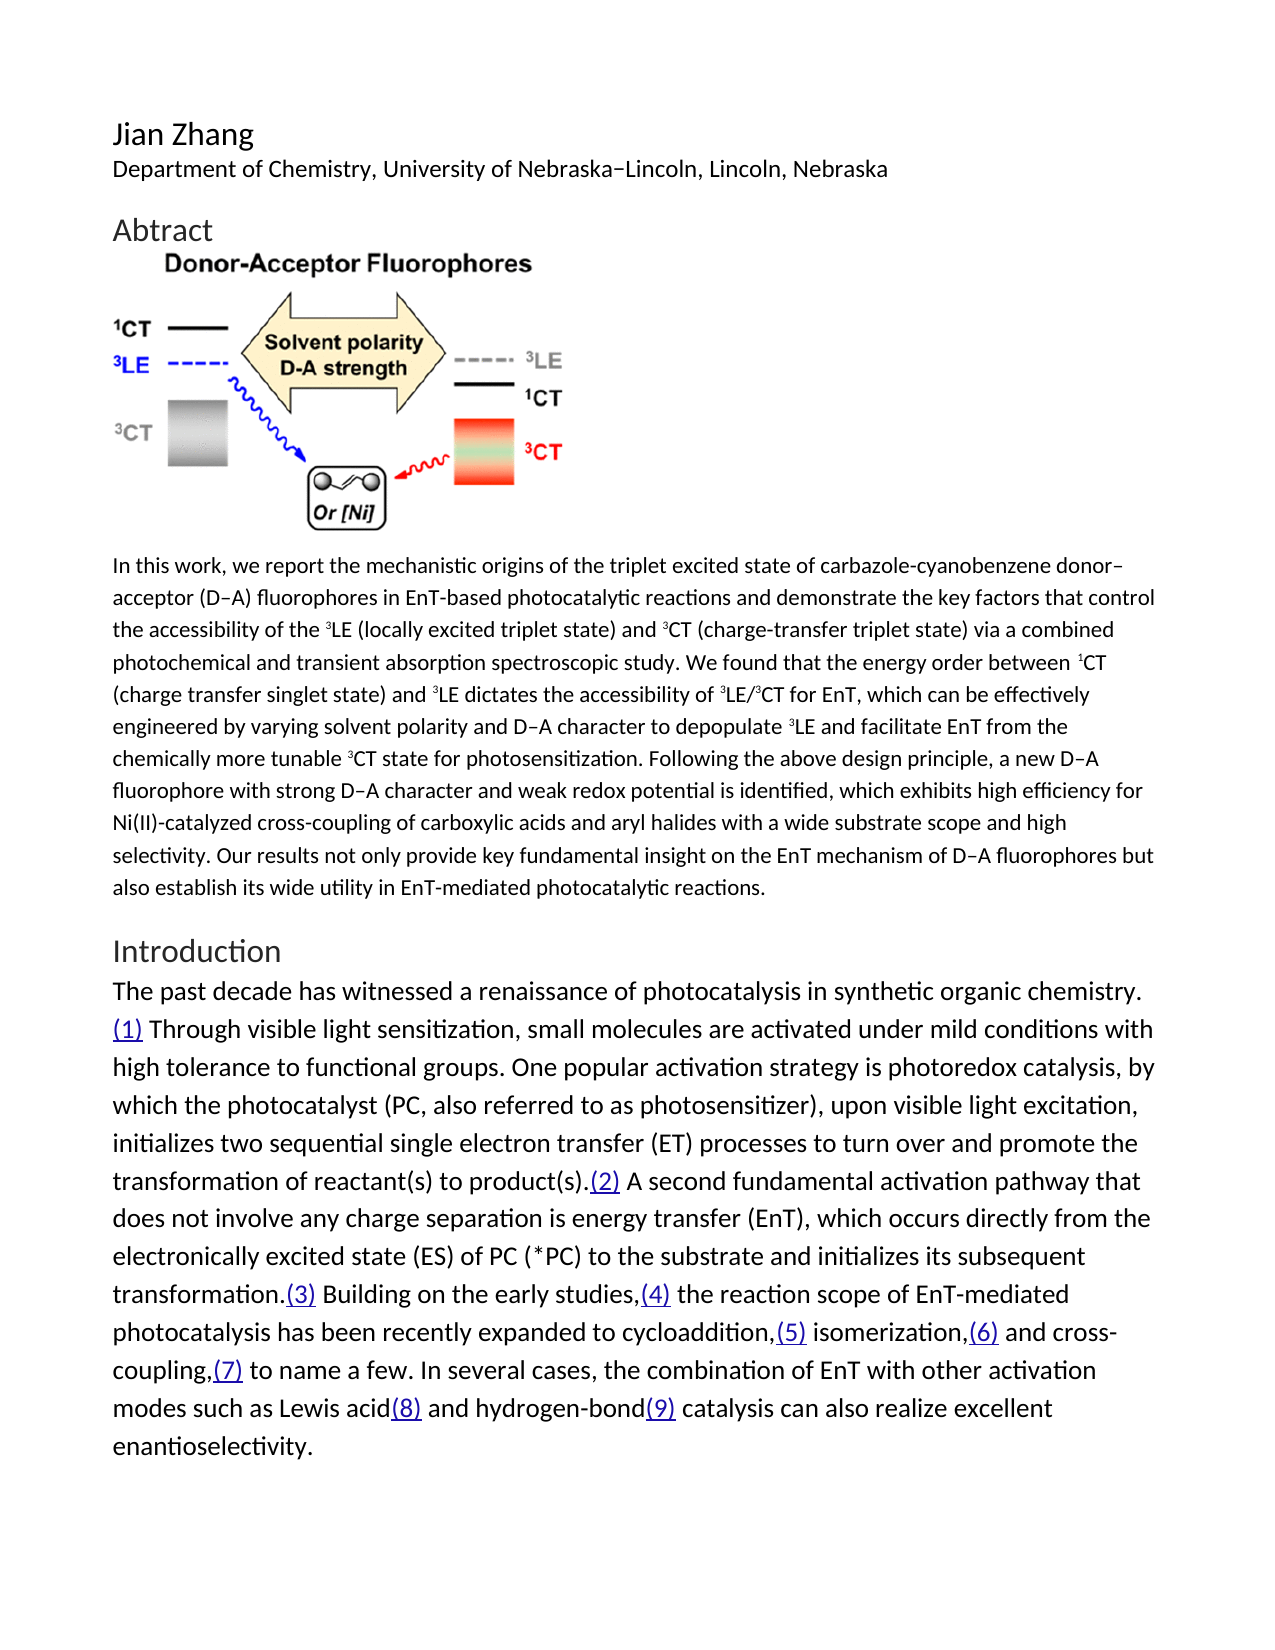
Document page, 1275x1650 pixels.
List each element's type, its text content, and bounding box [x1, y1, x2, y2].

text The past decade has witnessed a renaissance of photocatalysis in synthetic organic chemistry.(1) Through visible light sensitization, small molecules are activated under mild conditions with high tolerance to functional groups. One popular activation strategy is photoredox catalysis, by which the photocatalyst (PC, also referred to as photosensitizer), upon visible light excitation, initializes two sequential single electron transfer (ET) processes to turn over and promote the transformation of reactant(s) to product(s).(2) A second fundamental activation pathway that does not involve any charge separation is energy transfer (EnT), which occurs directly from the electronically excited state (ES) of PC (*PC) to the substrate and initializes its subsequent transformation.(3) Building on the early studies,(4) the reaction scope of EnT-mediated photocatalysis has been recently expanded to cycloaddition,(5) isomerization,(6) and cross-coupling,(7) to name a few. In several cases, the combination of EnT with other activation modes such as Lewis acid(8) and hydrogen-bond(9) catalysis can also realize excellent enantioselectivity. [112, 974, 1162, 1462]
text In this work, we report the mechanistic origins of the triplet excited state of carbazole-cyanobenzene donor–acceptor (D–A) fluorophores in EnT-based photocatalytic reactions and demonstrate the key factors that control the accessibility of the 3LE (locally excited triplet state) and 3CT (charge-transfer triplet state) via a combined photochemical and transient absorption spectroscopic study. We found that the energy order between 1CT (charge transfer singlet state) and 3LE dictates the accessibility of 3LE/3CT for EnT, which can be effectively engineered by varying solvent polarity and D–A character to depopulate 3LE and facilitate EnT from the chemically more tunable 3CT state for photosensitization. Following the above design principle, a new D–A fluorophore with strong D–A character and weak redox potential is identified, which exhibits high efficiency for Ni(II)-catalyzed cross-coupling of carboxylic acids and aryl halides with a wide substrate scope and high selectivity. Our results not only provide key fundamental insight on the EnT mechanism of D–A fluorophores but also establish its wide utility in EnT-mediated photocatalytic reactions. [112, 551, 1162, 901]
text Department of Chemistry, University of Nebraska−Lincoln, Lincoln, Nebraska [112, 153, 1162, 184]
subtitle Abtract [112, 209, 1162, 249]
subtitle Introduction [112, 930, 1162, 971]
text Jian Zhang [112, 112, 1162, 153]
picture [112, 252, 563, 531]
